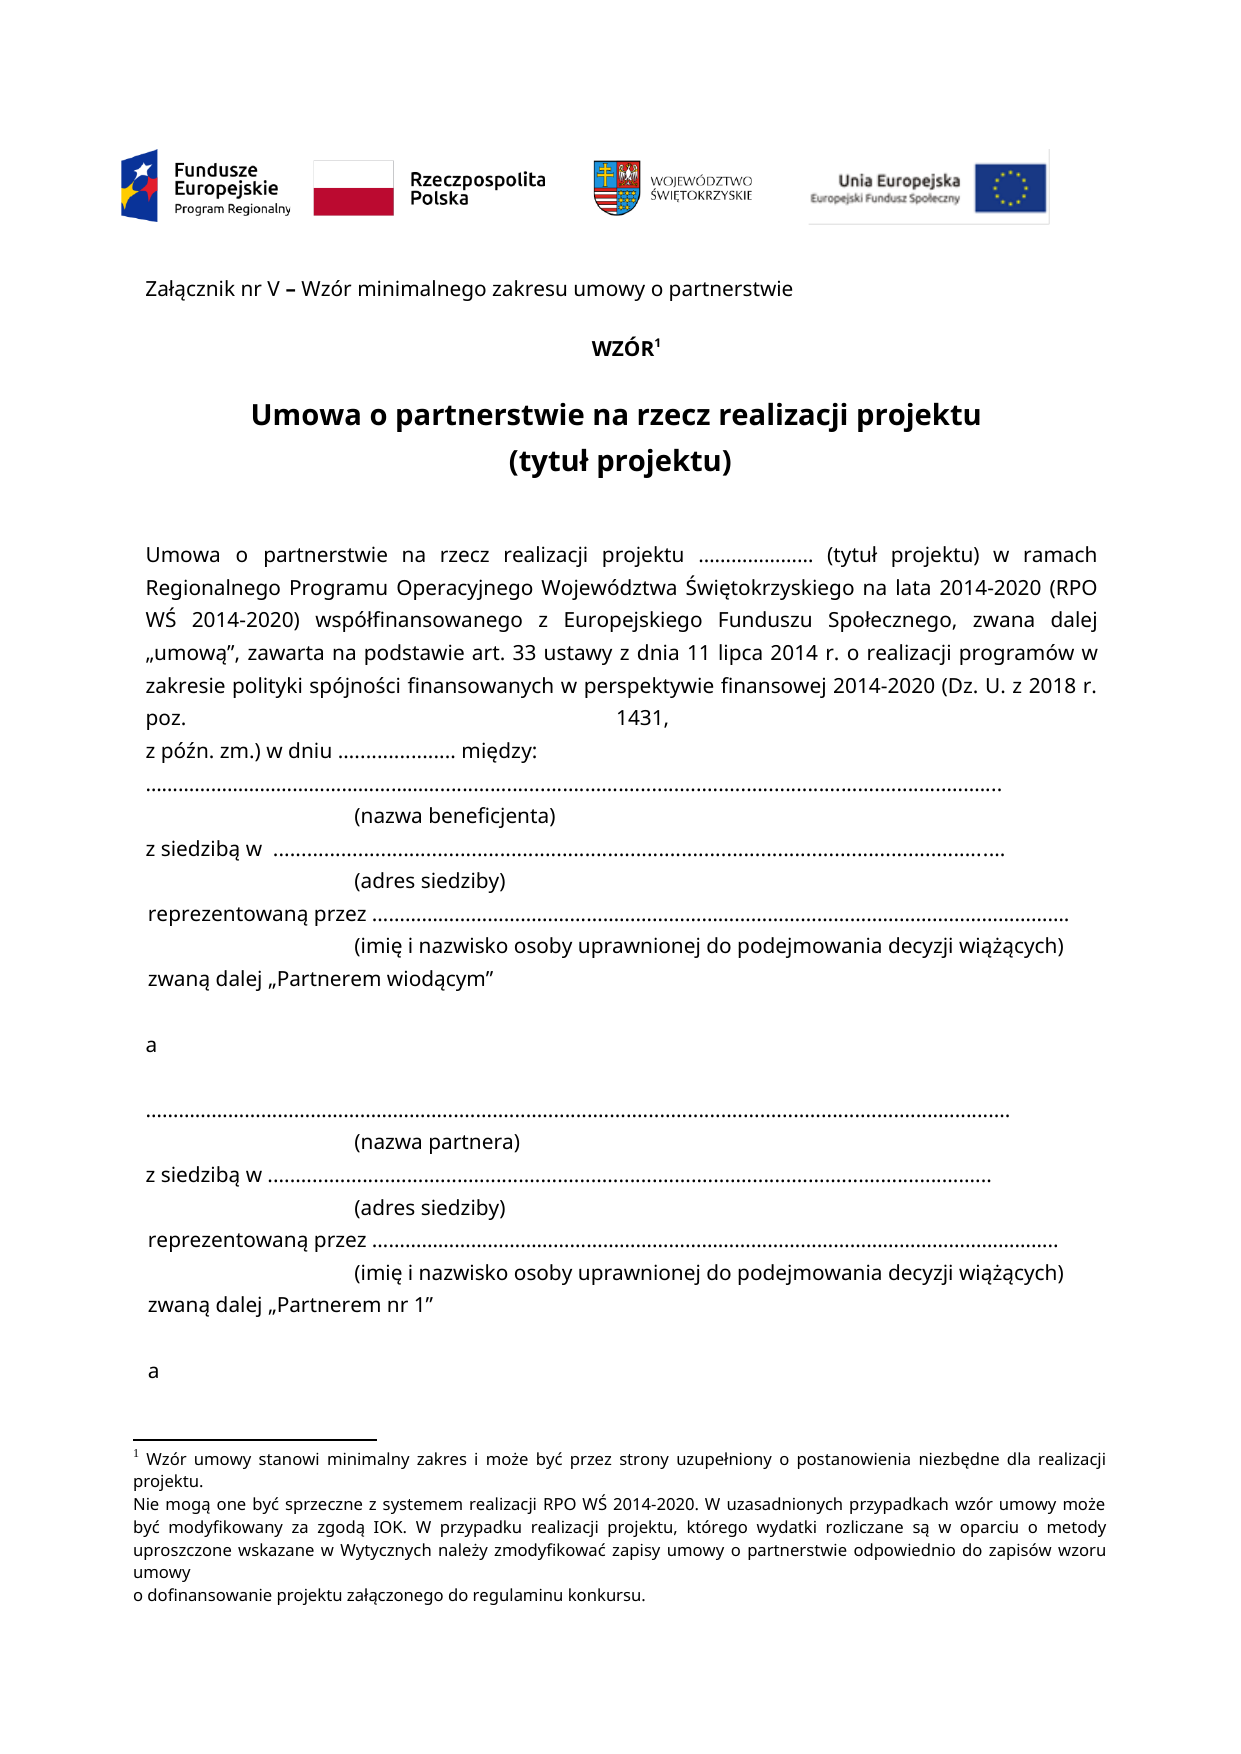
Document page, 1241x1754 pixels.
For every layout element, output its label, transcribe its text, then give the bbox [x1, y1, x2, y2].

text a [145, 1030, 164, 1058]
picture [121, 149, 291, 222]
text (adres siedziby) [293, 1193, 1093, 1221]
text a [148, 1356, 1093, 1384]
text Załącznik nr V – Wzór minimalnego zakresu umowy o partnerstwie [145, 274, 1107, 303]
text (nazwa beneficjenta) [293, 801, 1097, 830]
text reprezentowaną przez …………………………………………………………………………………………………………….. [148, 1225, 1093, 1254]
picture [808, 149, 1051, 226]
picture [593, 149, 752, 222]
picture [313, 149, 545, 222]
text Umowa o partnerstwie na rzecz realizacji projektu ………………… (tytuł projektu) w ramach Regionalnego Programu Operacyjnego Województwa Świętokrzyskiego na lata 2014-2020 (RPO WŚ 2014-2020) współfinansowanego z Europejskiego Funduszu Społecznego, zwana dalej „umową”, zawarta na podstawie art. 33 ustawy z dnia 11 lipca 2014 r. o realizacji programów w zakresie polityki spójności finansowanych w perspektywie finansowej 2014-2020 (Dz. U. z 2018 r. poz. 1431, z późn. zm.) w dniu ….................. między: [145, 540, 1099, 764]
text Umowa o partnerstwie na rzecz realizacji projektu (tytuł projektu) [149, 394, 1091, 480]
text ………………………………………………..................................................................................................... [145, 769, 1097, 797]
text WZÓR [145, 334, 1107, 363]
text ………………………………………………...................................................................................................... [145, 1095, 1097, 1123]
text (nazwa partnera) [293, 1127, 1097, 1156]
text (imię i nazwisko osoby uprawnionej do podejmowania decyzji wiążących) [293, 1258, 1093, 1286]
text zwaną dalej „Partnerem nr 1” [148, 1291, 1093, 1319]
text (adres siedziby) [293, 866, 1093, 895]
text z siedzibą w .................................................................................................................................. [145, 1160, 1093, 1188]
text (imię i nazwisko osoby uprawnionej do podejmowania decyzji wiążących) [133, 932, 1107, 960]
text z siedzibą w ................................................................................................................................. [145, 834, 1093, 862]
text reprezentowaną przez ………………………………………………………………………………………………………………. [148, 899, 1093, 927]
text zwaną dalej „Partnerem wiodącym” [133, 964, 1107, 993]
